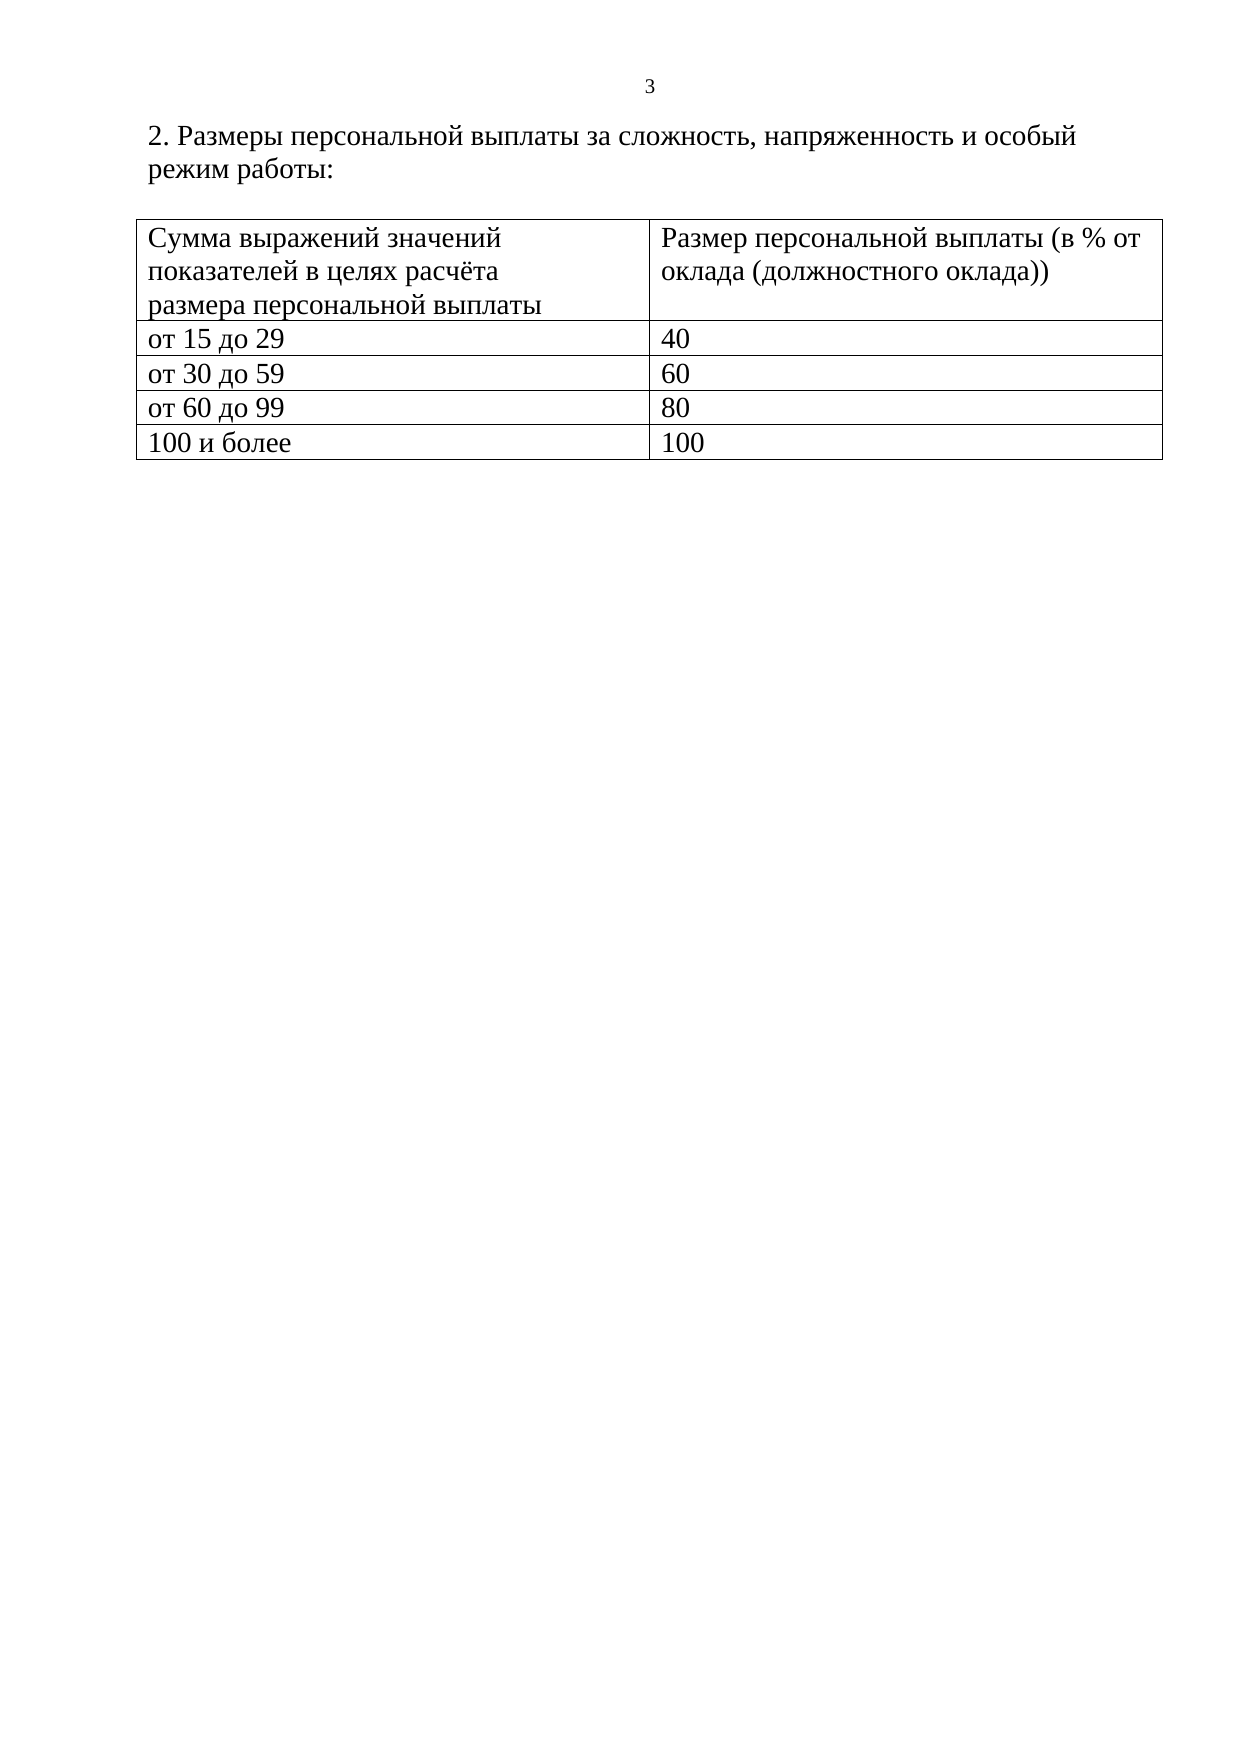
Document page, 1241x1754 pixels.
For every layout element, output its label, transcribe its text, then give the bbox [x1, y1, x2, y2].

table_cell 40 [650, 321, 1162, 355]
table_cell 80 [650, 391, 1162, 424]
table_cell от 30 до 59 [137, 356, 649, 389]
table_cell от 60 до 99 [137, 391, 649, 424]
table_cell 100 [650, 425, 1162, 459]
table_cell от 15 до 29 [137, 321, 649, 355]
table_cell 60 [650, 356, 1162, 389]
table_cell 100 и более [137, 425, 649, 459]
table_header Размер персональной выплаты (в % от оклада (должностного оклада)) [650, 220, 1162, 320]
text 2. Размеры персональной выплаты за сложность, напряженность и особый режим работы: [148, 118, 1152, 185]
table_header Сумма выражений значений показателей в целях расчёта размера персональной выплаты [137, 220, 649, 320]
